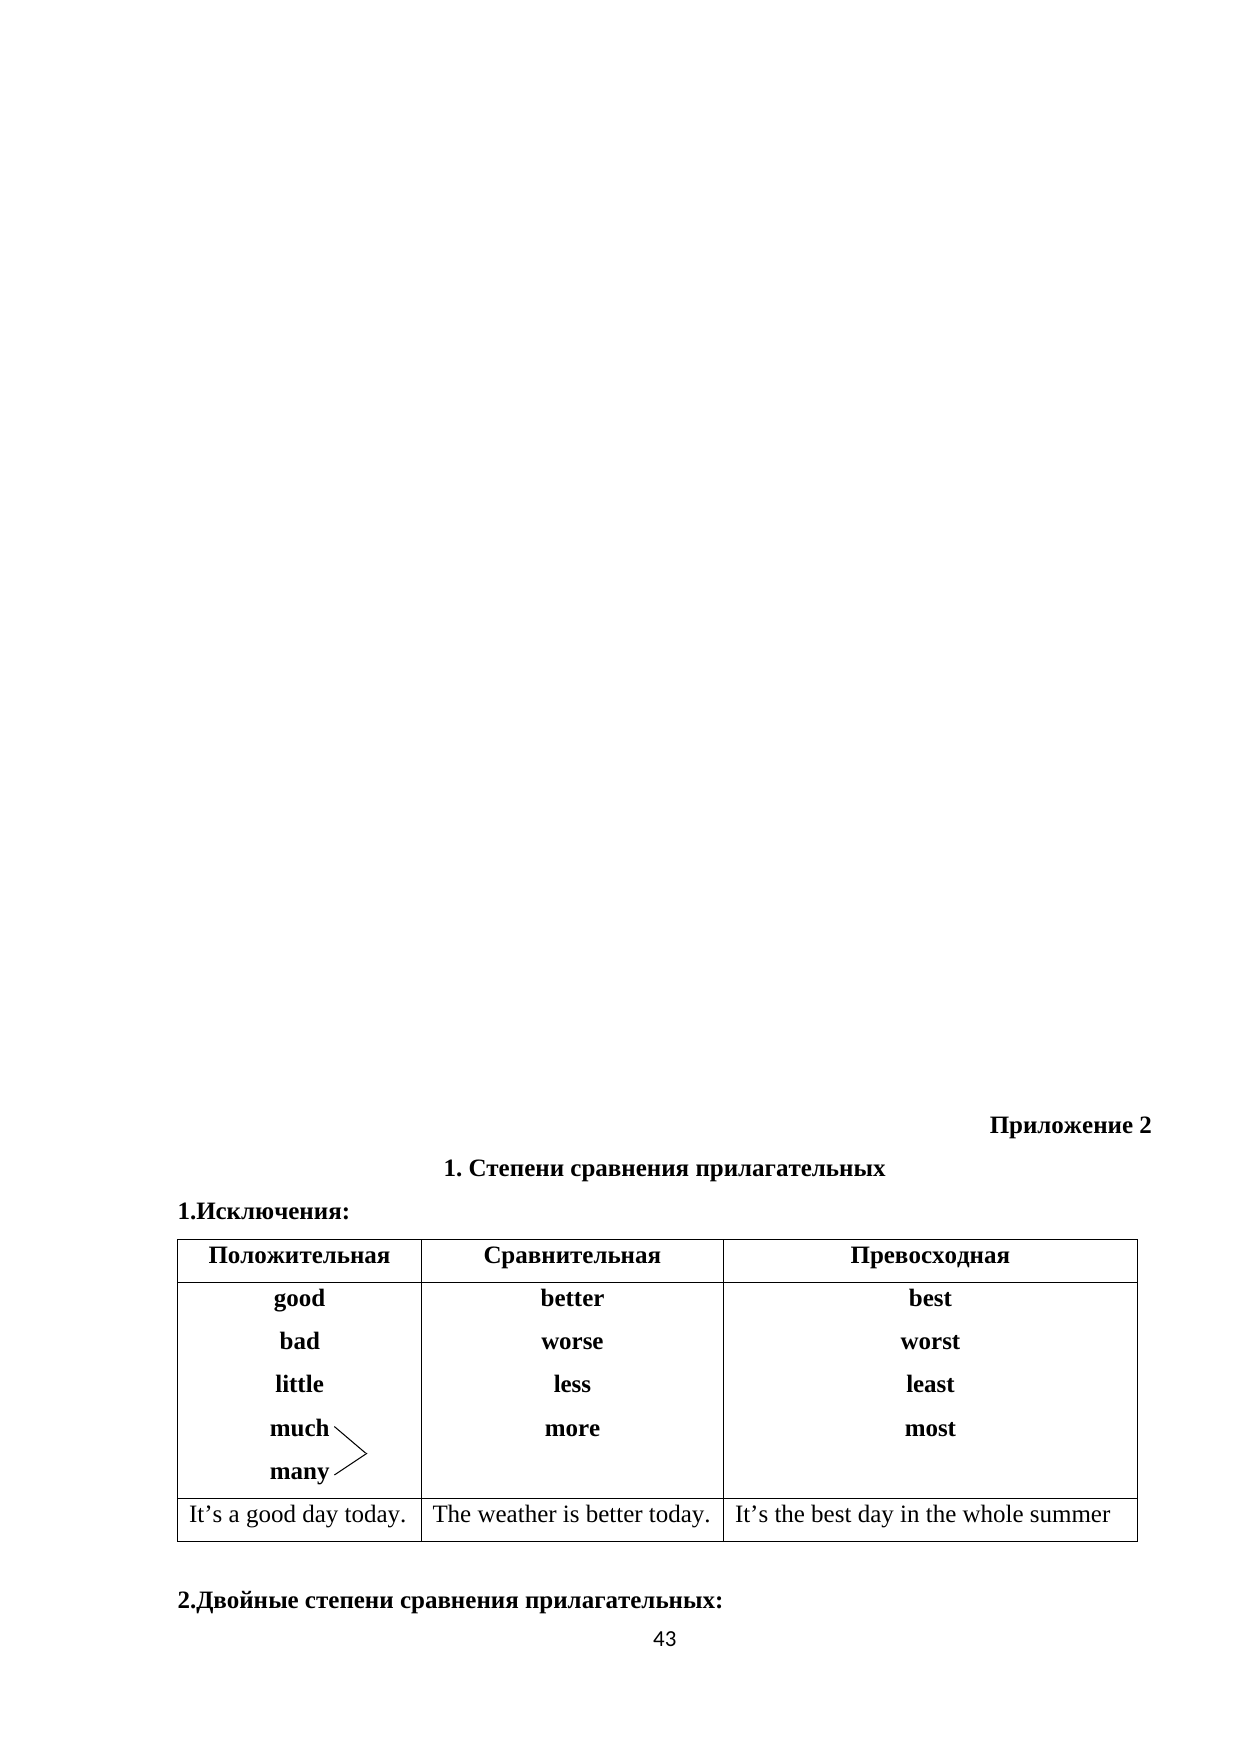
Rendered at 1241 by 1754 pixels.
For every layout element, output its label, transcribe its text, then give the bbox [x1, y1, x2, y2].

table_header Превосходная [724, 1240, 1137, 1282]
text 1.Исключения: [177, 1196, 1152, 1225]
table_cell best worst least most [724, 1283, 1137, 1498]
text Приложение 2 [177, 1110, 1152, 1139]
table_header Положительная [178, 1240, 421, 1282]
text 2.Двойные степени сравнения прилагательных: [177, 1585, 1152, 1613]
table_cell It’s a good day today. [178, 1499, 421, 1541]
table_cell The weather is better today. [422, 1499, 723, 1541]
table_header Сравнительная [422, 1240, 723, 1282]
table_cell It’s the best day in the whole summer [724, 1499, 1137, 1541]
table_cell good bad little much many [178, 1283, 421, 1498]
table_cell better worse less more [422, 1283, 723, 1498]
text 1. Степени сравнения прилагательных [177, 1153, 1152, 1182]
